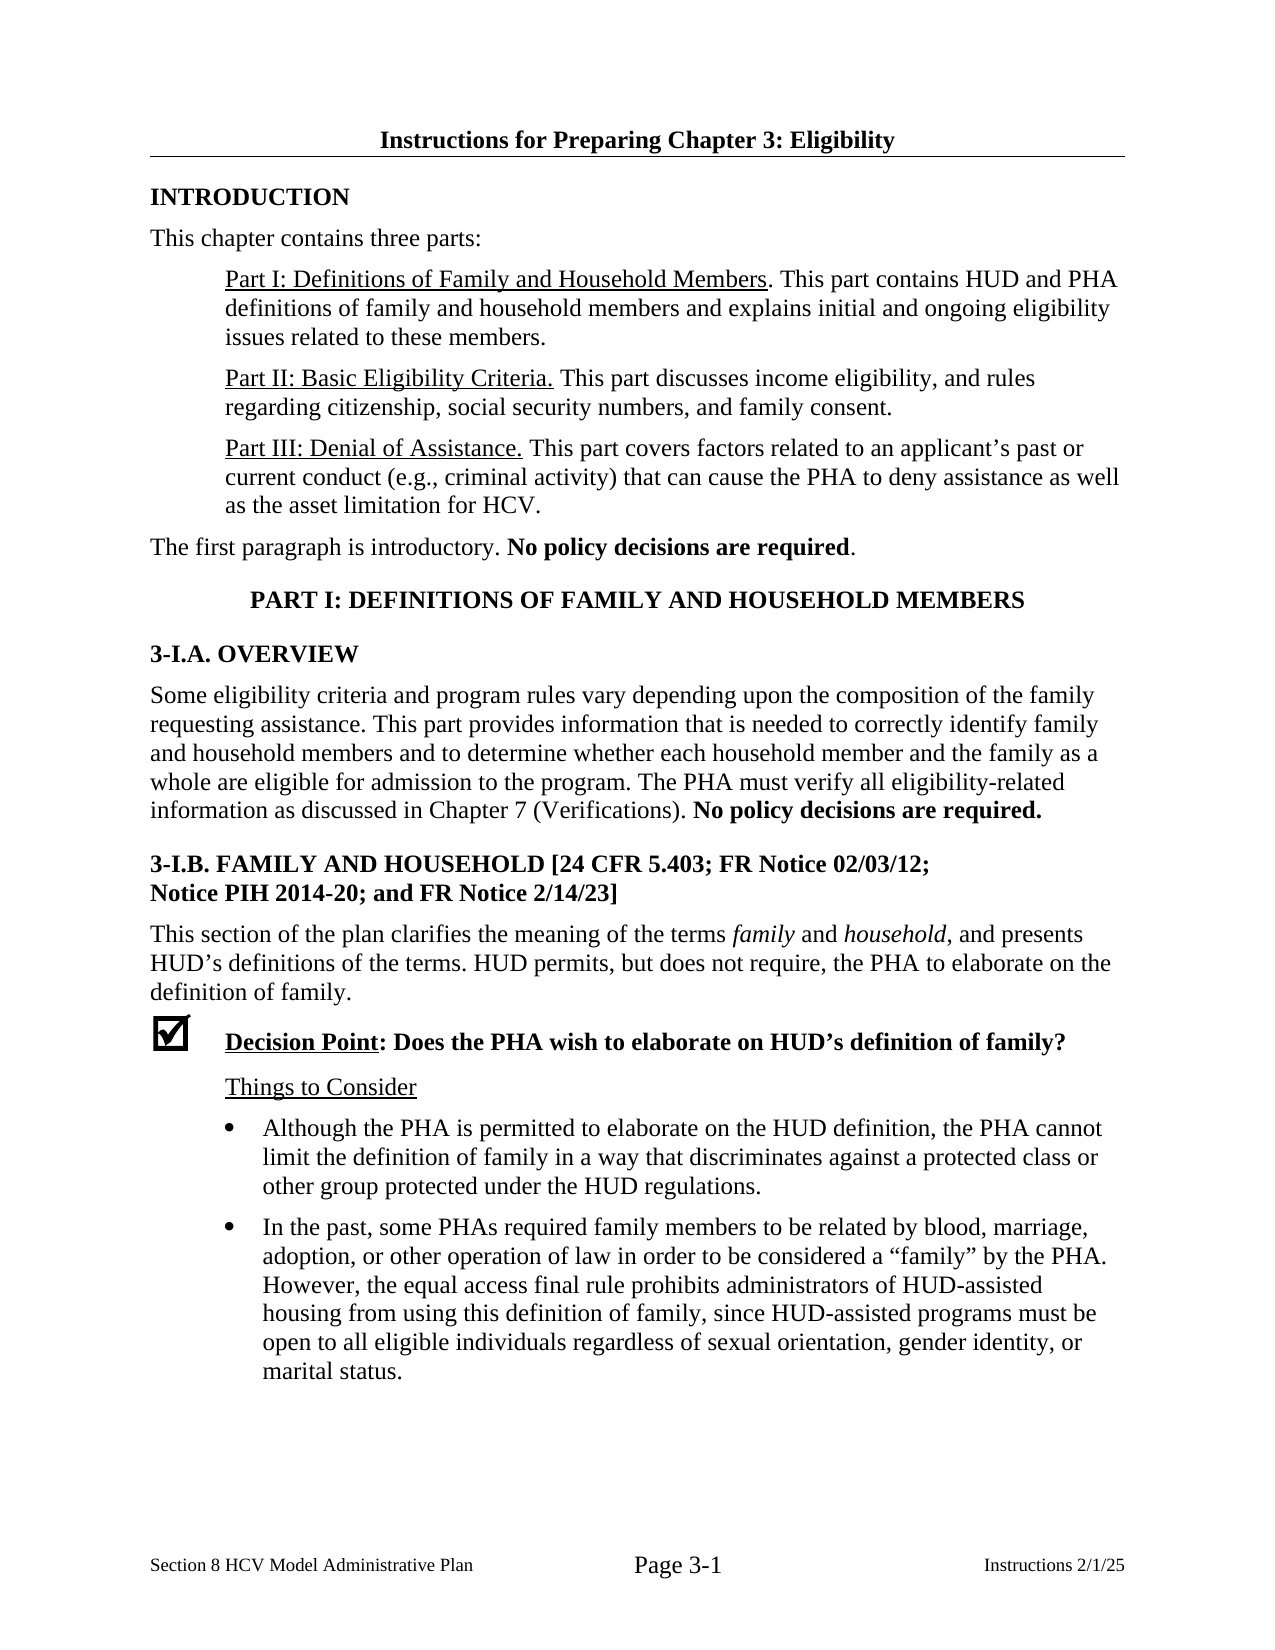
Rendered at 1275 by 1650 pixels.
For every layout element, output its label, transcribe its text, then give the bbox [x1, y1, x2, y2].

text INTRODUCTION [150, 182, 1125, 211]
text This chapter contains three parts: [150, 223, 1125, 252]
text 3-I.A. OVERVIEW [150, 639, 1125, 668]
text Some eligibility criteria and program rules vary depending upon the composition of the family requesting assistance. This part provides information that is needed to correctly identify family and household members and to determine whether each household member and the family as a whole are eligible for admission to the program. The PHA must verify all eligibility-related information as discussed in Chapter 7 (Verifications). No policy decisions are required. [150, 681, 1125, 824]
text Things to Consider [225, 1072, 1125, 1101]
text 3-I.B. FAMILY AND HOUSEHOLD [24 CFR 5.403; FR Notice 02/03/12; Notice PIH 2014-20; and FR Notice 2/14/23] [150, 849, 1125, 907]
text PART I: DEFINITIONS OF FAMILY AND HOUSEHOLD MEMBERS [150, 586, 1125, 614]
text Part II: Basic Eligibility Criteria. This part discusses income eligibility, and rules regarding citizenship, social security numbers, and family consent. [225, 363, 1125, 421]
list In the past, some PHAs required family members to be related by blood, marriage, adoption, or other operation of law in order to be considered a “family” by the PHA. However, the equal access final rule prohibits administrators of HUD-assisted housing from using this definition of family, since HUD-assisted programs must be open to all eligible individuals regardless of sexual orientation, gender identity, or marital status. [225, 1212, 1125, 1385]
text Part III: Denial of Assistance. This part covers factors related to an applicant’s past or current conduct (e.g., criminal activity) that can cause the PHA to deny assistance as well as the asset limitation for HCV. [225, 433, 1125, 519]
text This section of the plan clarifies the meaning of the terms family and household, and presents HUD’s definitions of the terms. HUD permits, but does not require, the PHA to elaborate on the definition of family. [150, 919, 1125, 1006]
text Decision Point: Does the PHA wish to elaborate on HUD’s definition of family? [150, 1018, 1125, 1060]
text Part I: Definitions of Family and Household Members. This part contains HUD and PHA definitions of family and household members and explains initial and ongoing eligibility issues related to these members. [225, 264, 1125, 351]
text The first paragraph is introductory. No policy decisions are required. [150, 532, 1125, 561]
list Although the PHA is permitted to elaborate on the HUD definition, the PHA cannot limit the definition of family in a way that discriminates against a protected class or other group protected under the HUD regulations. [225, 1113, 1125, 1200]
